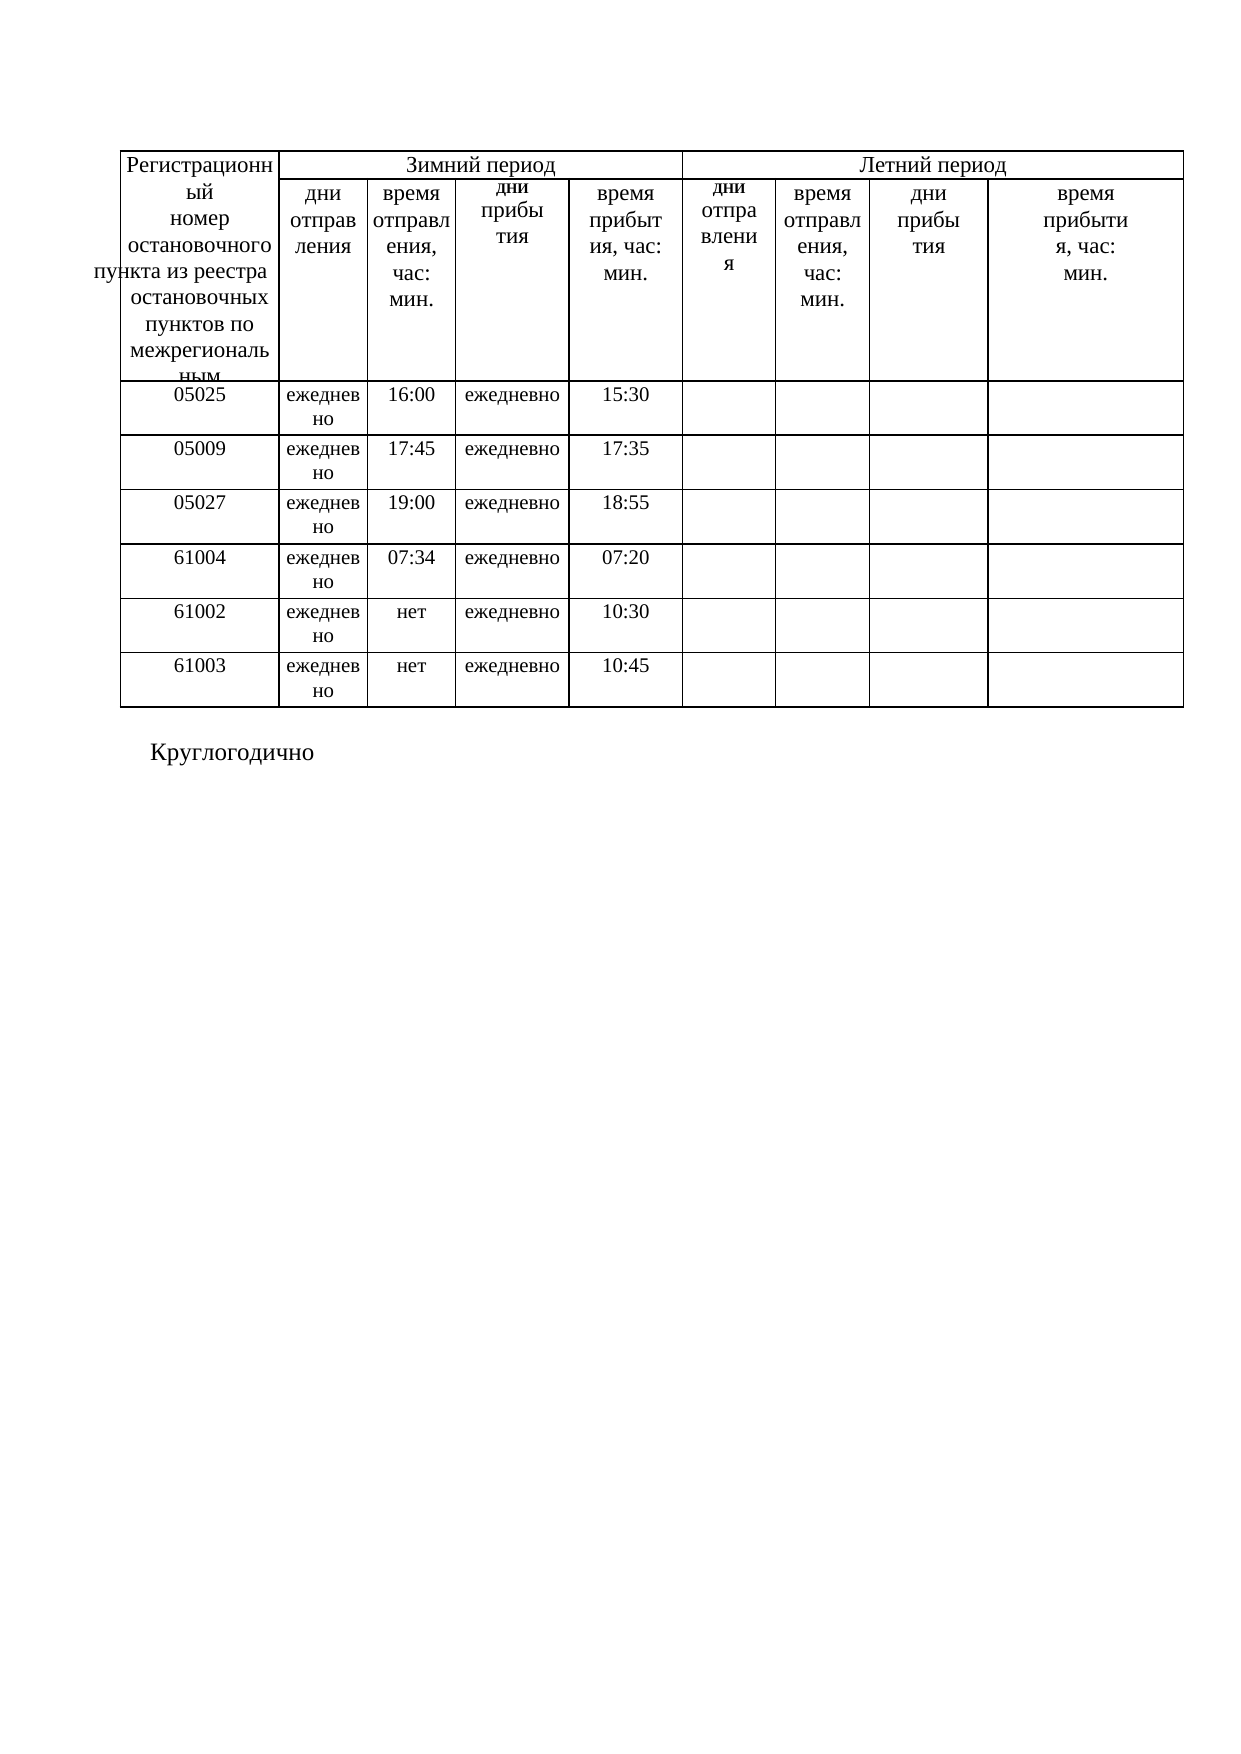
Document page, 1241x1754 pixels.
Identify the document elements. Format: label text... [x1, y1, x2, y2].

table_cell [870, 382, 987, 434]
table_cell 10:30 [570, 599, 682, 652]
table_cell время отправл ения, час: мин. [776, 180, 869, 380]
table_cell ежедневно [456, 653, 568, 706]
table_cell 61004 [121, 545, 278, 597]
text Круглогодично [150, 737, 1090, 765]
table_cell дни отправ ления [280, 180, 367, 380]
table_cell [989, 599, 1183, 652]
table_cell [776, 599, 869, 652]
table_cell нет [368, 599, 455, 652]
table_cell 17:45 [368, 436, 455, 489]
table_cell ежедневно [456, 490, 568, 543]
table_cell время прибыти я, час: мин. [989, 180, 1183, 380]
table_header Летний период [683, 152, 1183, 178]
table_cell [776, 436, 869, 489]
table_cell 05009 [121, 436, 278, 489]
table_cell [989, 653, 1183, 706]
table_cell ДНИ прибы тия [456, 180, 568, 380]
table_cell [870, 545, 987, 597]
table_cell [870, 490, 987, 543]
table_cell ежедневно [456, 382, 568, 434]
table_cell ежедневно [280, 436, 367, 489]
table_cell [989, 436, 1183, 489]
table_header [121, 152, 278, 380]
table_cell ежедневно [280, 599, 367, 652]
table_cell ежедневно [280, 653, 367, 706]
table_cell [870, 599, 987, 652]
table_cell [870, 653, 987, 706]
table_cell [683, 382, 775, 434]
table_cell время отправл ения, час: мин. [368, 180, 455, 380]
table_cell [989, 490, 1183, 543]
table_header Зимний период [280, 152, 682, 178]
table_cell [776, 490, 869, 543]
table_cell время прибыт ия, час: мин. [570, 180, 682, 380]
table_cell [776, 653, 869, 706]
table_cell ДНИ отпра влени я [683, 180, 775, 380]
table_cell [776, 382, 869, 434]
table_cell [989, 382, 1183, 434]
table_cell 15:30 [570, 382, 682, 434]
table_cell [683, 653, 775, 706]
table_cell дни прибы тия [870, 180, 987, 380]
table_cell ежедневно [456, 436, 568, 489]
table_cell [870, 436, 987, 489]
table_cell 17:35 [570, 436, 682, 489]
table_cell [776, 545, 869, 597]
table_cell 18:55 [570, 490, 682, 543]
table_cell нет [368, 653, 455, 706]
table_cell ежедневно [280, 490, 367, 543]
table_cell ежедневно [456, 545, 568, 597]
table_cell 61003 [121, 653, 278, 706]
table_cell ежедневно [280, 545, 367, 597]
table_cell [989, 545, 1183, 597]
table_cell 19:00 [368, 490, 455, 543]
table_cell 07:34 [368, 545, 455, 597]
table_cell 05025 [121, 382, 278, 434]
table_cell 16:00 [368, 382, 455, 434]
table_cell 10:45 [570, 653, 682, 706]
table_cell 07:20 [570, 545, 682, 597]
table_cell [683, 490, 775, 543]
table_cell [683, 599, 775, 652]
table_cell 61002 [121, 599, 278, 652]
table_cell ежедневно [456, 599, 568, 652]
table_cell 05027 [121, 490, 278, 543]
table_cell ежедневно [280, 382, 367, 434]
table_cell [683, 436, 775, 489]
table_cell [683, 545, 775, 597]
